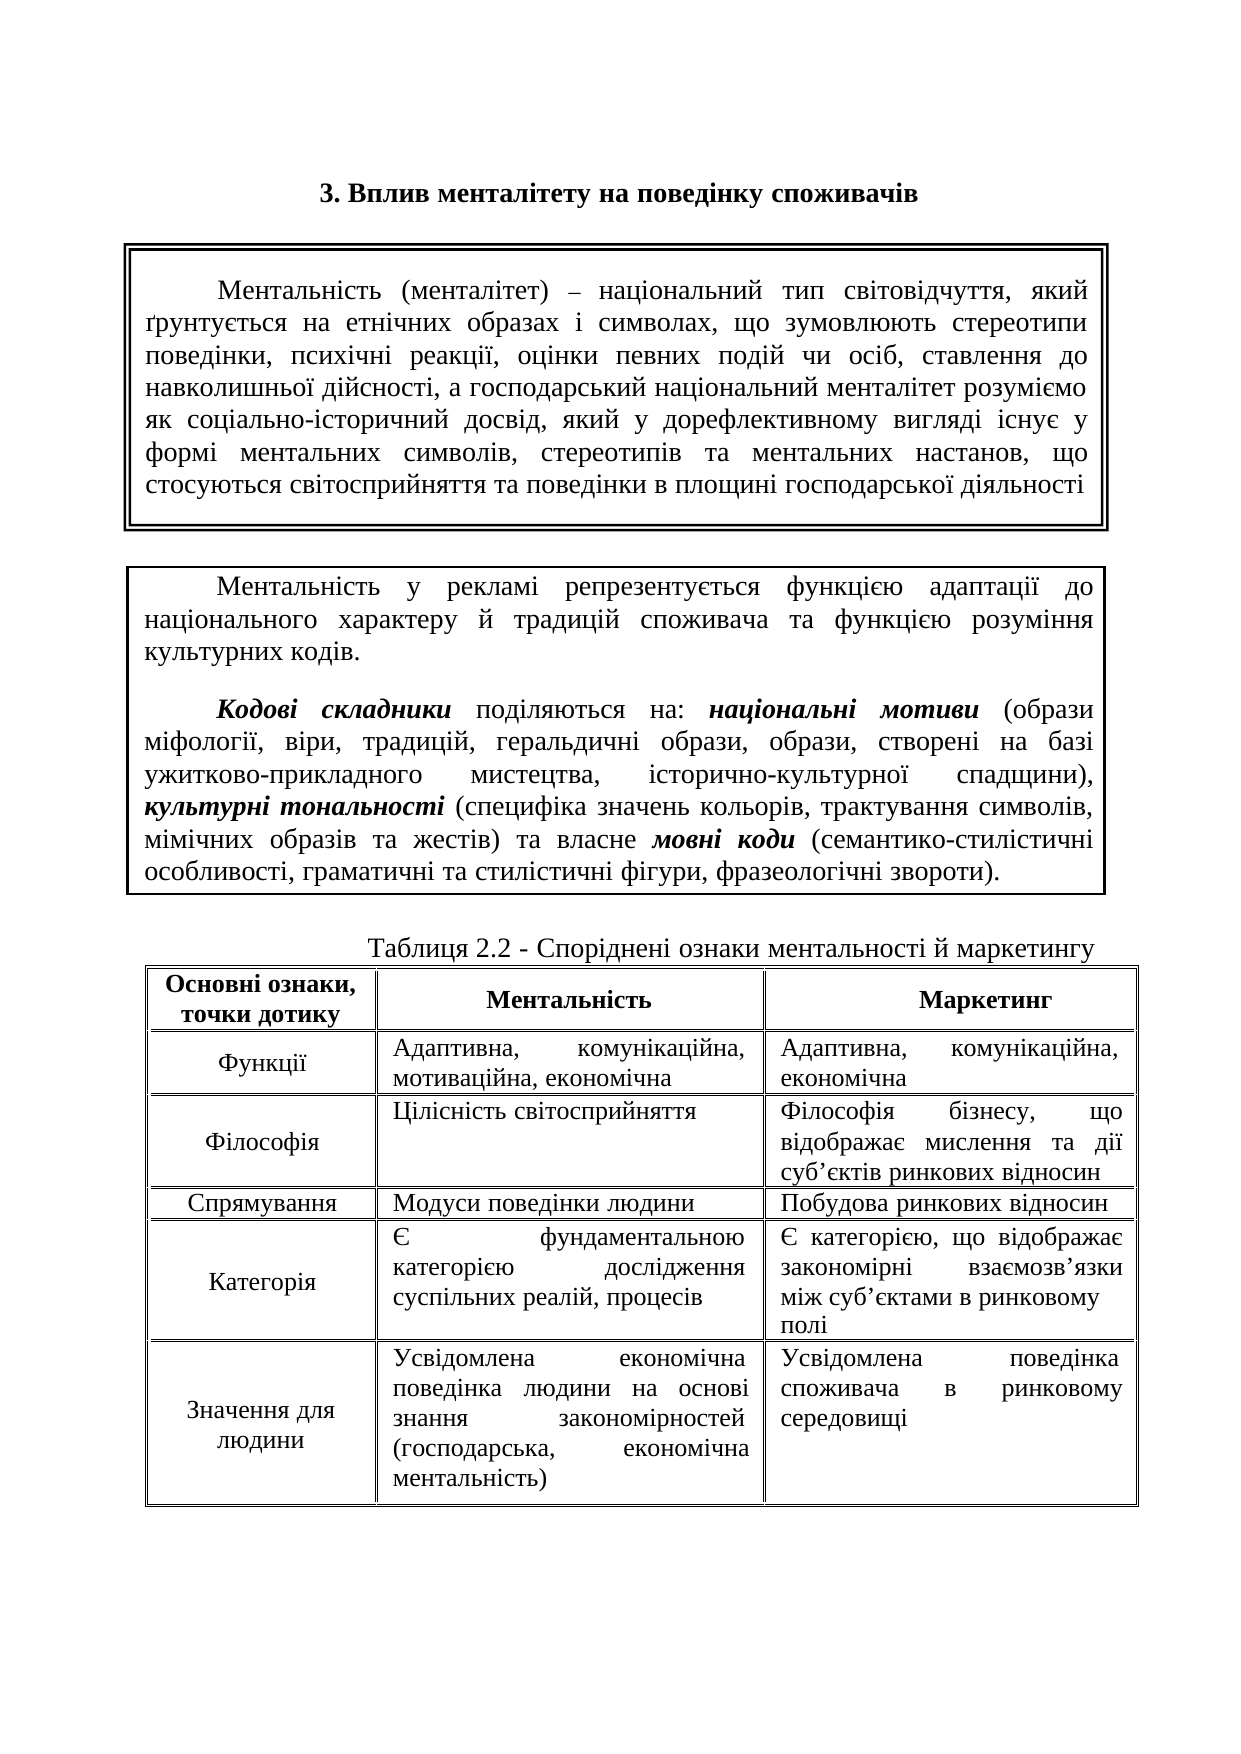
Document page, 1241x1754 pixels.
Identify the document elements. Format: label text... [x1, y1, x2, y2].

table_header Маркетинг [764, 969, 1136, 1029]
table_cell Цілісність світосприйняття [378, 1096, 763, 1186]
table_cell Філософія [148, 1093, 375, 1186]
table_cell Усвідомлена економічна поведінка людини на основі знання закономірностей (господарська, економічна ментальність) [377, 1342, 764, 1504]
table_cell Адаптивна, комунікаційна, економічна [764, 1029, 1138, 1092]
table_cell Філософія бізнесу, що відображає мислення та дії суб’єктів ринкових відносин [766, 1093, 1136, 1186]
table_cell Адаптивна, комунікаційна, мотиваційна, економічна [378, 1032, 763, 1092]
table_header Ментальність [377, 969, 764, 1029]
table_cell Значення для людини [148, 1339, 377, 1504]
table_cell Категорія [148, 1218, 375, 1339]
table_cell Функції [147, 1029, 377, 1092]
subtitle Вплив менталітету на поведінку споживачів [319, 176, 1180, 208]
table_cell Усвідомлена поведінка споживача в ринковому середовищі [764, 1339, 1136, 1504]
table_header Основні ознаки, точки дотику [147, 966, 377, 1029]
subtitle Таблиця 2.2 - Споріднені ознаки ментальності й маркетингу [367, 931, 1180, 963]
table_cell Є категорією, що відображає закономірні взаємозв’язки між суб’єктами в ринковому полі [766, 1218, 1136, 1339]
table_cell Спрямування [147, 1186, 377, 1217]
table_cell Модуси поведінки людини [378, 1189, 763, 1217]
table_cell Є фундаментальною категорією дослідження суспільних реалій, процесів [378, 1221, 763, 1339]
table_cell Побудова ринкових відносин [764, 1186, 1138, 1217]
